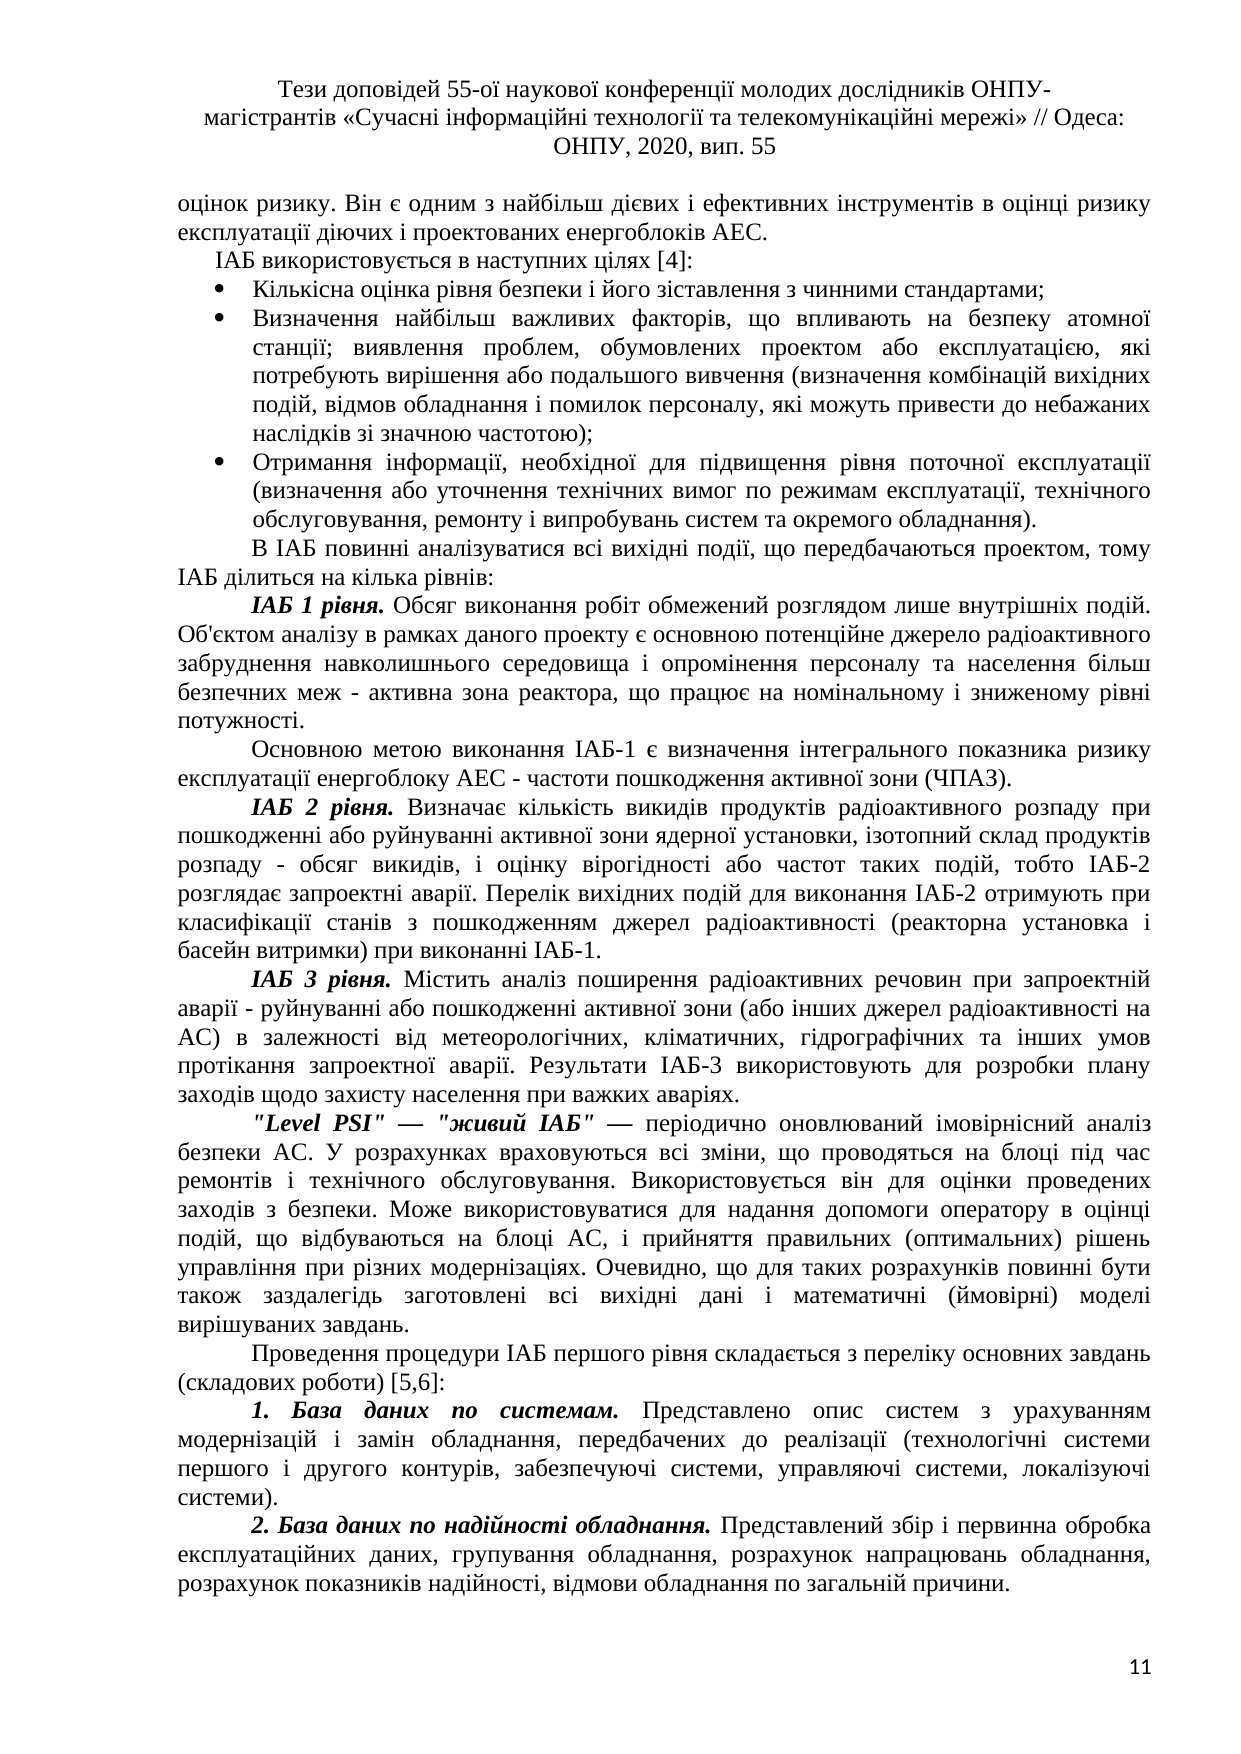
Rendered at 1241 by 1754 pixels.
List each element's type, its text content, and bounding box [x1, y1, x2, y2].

text В ІАБ повинні аналізуватися всі вихідні події, що передбачаються проектом, тому ІАБ ділиться на кілька рівнів: [177, 533, 1152, 591]
text ІАБ використовується в наступних цілях [4]: [177, 246, 1152, 274]
text ІАБ 2 рівня. Визначає кількість викидів продуктів радіоактивного розпаду при пошкодженні або руйнуванні активної зони ядерної установки, ізотопний склад продуктів розпаду - обсяг викидів, і оцінку вірогідності або частот таких подій, тобто ІАБ-2 розглядає запроектні аварії. Перелік вихідних подій для виконання ІАБ-2 отримують при класифікації станів з пошкодженням джерел радіоактивності (реакторна установка і басейн витримки) при виконанні ІАБ-1. [177, 792, 1152, 964]
text ІАБ 3 рівня. Містить аналіз поширення радіоактивних речовин при запроектній аварії - руйнуванні або пошкодженні активної зони (або інших джерел радіоактивності на АС) в залежності від метеорологічних, кліматичних, гідрографічних та інших умов протікання запроектної аварії. Результати ІАБ-3 використовують для розробки плану заходів щодо захисту населення при важких аваріях. [177, 964, 1152, 1108]
list Отримання інформації, необхідної для підвищення рівня поточної експлуатації (визначення або уточнення технічних вимог по режимам експлуатації, технічного обслуговування, ремонту і випробувань систем та окремого обладнання). [215, 447, 1152, 533]
text Основною метою виконання ІАБ-1 є визначення інтегрального показника ризику експлуатації енергоблоку АЕС - частоти пошкодження активної зони (ЧПАЗ). [177, 734, 1152, 792]
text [177, 188, 1152, 246]
text 1. База даних по системам. Представлено опис систем з урахуванням модернізацій і замін обладнання, передбачених до реалізації (технологічні системи першого і другого контурів, забезпечуючі системи, управляючі системи, локалізуючі системи). [177, 1396, 1152, 1511]
list Кількісна оцінка рівня безпеки і його зіставлення з чинними стандартами; [215, 274, 1152, 303]
text Проведення процедури ІАБ першого рівня складається з переліку основних завдань (складових роботи) [5,6]: [177, 1338, 1152, 1396]
list Визначення найбільш важливих факторів, що впливають на безпеку атомної станції; виявлення проблем, обумовлених проектом або експлуатацією, які потребують вирішення або подальшого вивчення (визначення комбінацій вихідних подій, відмов обладнання і помилок персоналу, які можуть привести до небажаних наслідків зі значною частотою); [215, 303, 1152, 447]
text "Level PSI" — "живий ІАБ" — періодично оновлюваний імовірнісний аналіз безпеки АС. У розрахунках враховуються всі зміни, що проводяться на блоці під час ремонтів і технічного обслуговування. Використовується він для оцінки проведених заходів з безпеки. Може використовуватися для надання допомоги оператору в оцінці подій, що відбуваються на блоці АС, і прийняття правильних (оптимальних) рішень управління при різних модернізаціях. Очевидно, що для таких розрахунків повинні бути також заздалегідь заготовлені всі вихідні дані і математичні (ймовірні) моделі вирішуваних завдань. [177, 1108, 1152, 1338]
text ІАБ 1 рівня. Обсяг виконання робіт обмежений розглядом лише внутрішніх подій. Об'єктом аналізу в рамках даного проекту є основною потенційне джерело радіоактивного забруднення навколишнього середовища і опромінення персоналу та населення більш безпечних меж - активна зона реактора, що працює на номінальному і зниженому рівні потужності. [177, 591, 1152, 734]
text 2. База даних по надійності обладнання. Представлений збір і первинна обробка експлуатаційних даних, групування обладнання, розрахунок напрацювань обладнання, розрахунок показників надійності, відмови обладнання по загальній причини. [177, 1511, 1152, 1597]
